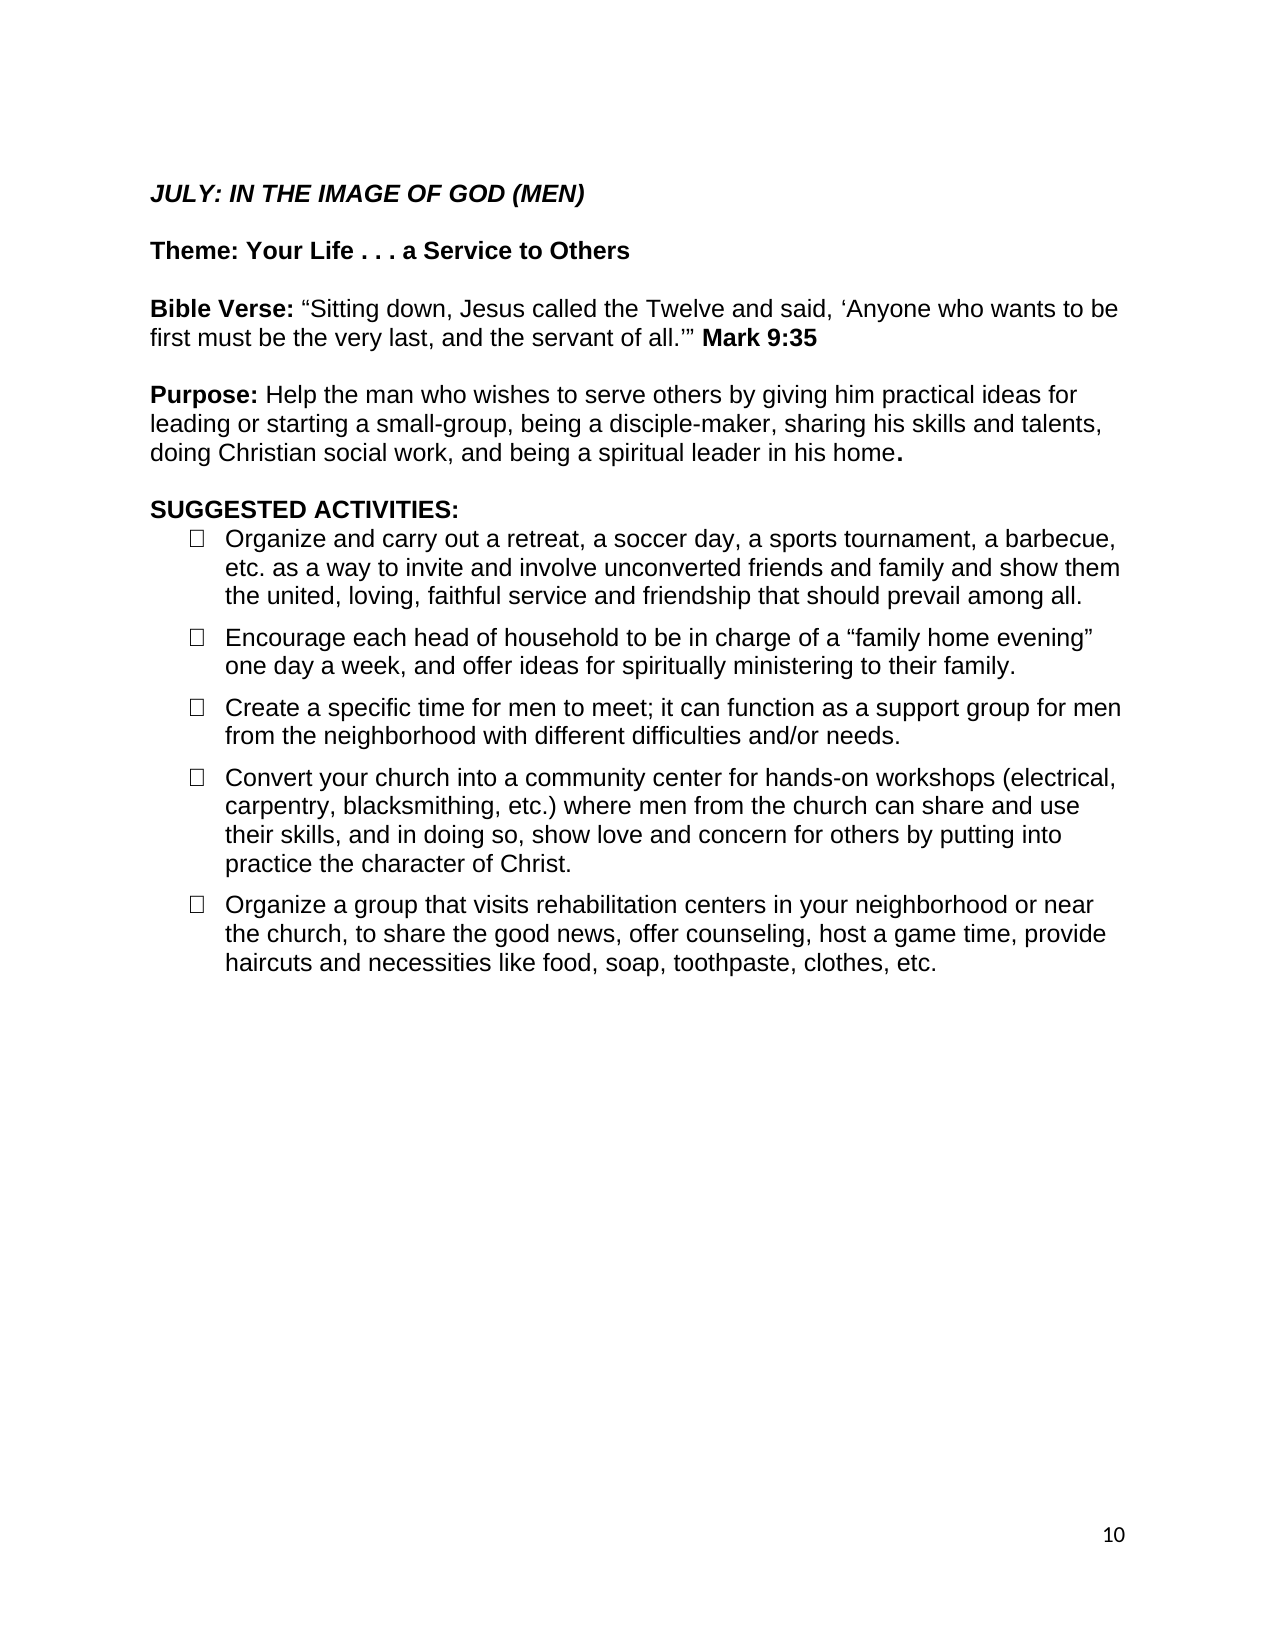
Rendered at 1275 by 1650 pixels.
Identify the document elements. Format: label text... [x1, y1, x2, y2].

list Convert your church into a community center for hands-on workshops (electrical, carpentry, blacksmithing, etc.) where men from the church can share and use their skills, and in doing so, show love and concern for others by putting into practice the character of Christ. [187, 762, 1125, 877]
text Bible Verse: “Sitting down, Jesus called the Twelve and said, ‘Anyone who wants to be first must be the very last, and the servant of all.’” Mark 9:35 [150, 294, 1125, 351]
text JULY: IN THE IMAGE OF GOD (MEN) [150, 179, 1125, 207]
list Organize and carry out a retreat, a soccer day, a sports tournament, a barbecue, etc. as a way to invite and involve unconverted friends and family and show them the united, loving, faithful service and friendship that should prevail among all. [187, 524, 1125, 610]
text SUGGESTED ACTIVITIES: [150, 495, 1125, 524]
list Organize a group that visits rehabilitation centers in your neighborhood or near the church, to share the good news, offer counseling, host a game time, provide haircuts and necessities like food, soap, toothpaste, clothes, etc. [187, 890, 1125, 976]
list Create a specific time for men to meet; it can function as a support group for men from the neighborhood with different difficulties and/or needs. [187, 692, 1125, 750]
list Encourage each head of household to be in charge of a “family home evening” one day a week, and offer ideas for spiritually ministering to their family. [187, 622, 1125, 680]
text Theme: Your Life . . . a Service to Others [150, 236, 1125, 265]
text Purpose: Help the man who wishes to serve others by giving him practical ideas for leading or starting a small-group, being a disciple-maker, sharing his skills and talents, doing Christian social work, and being a spiritual leader in his home. [150, 380, 1125, 466]
